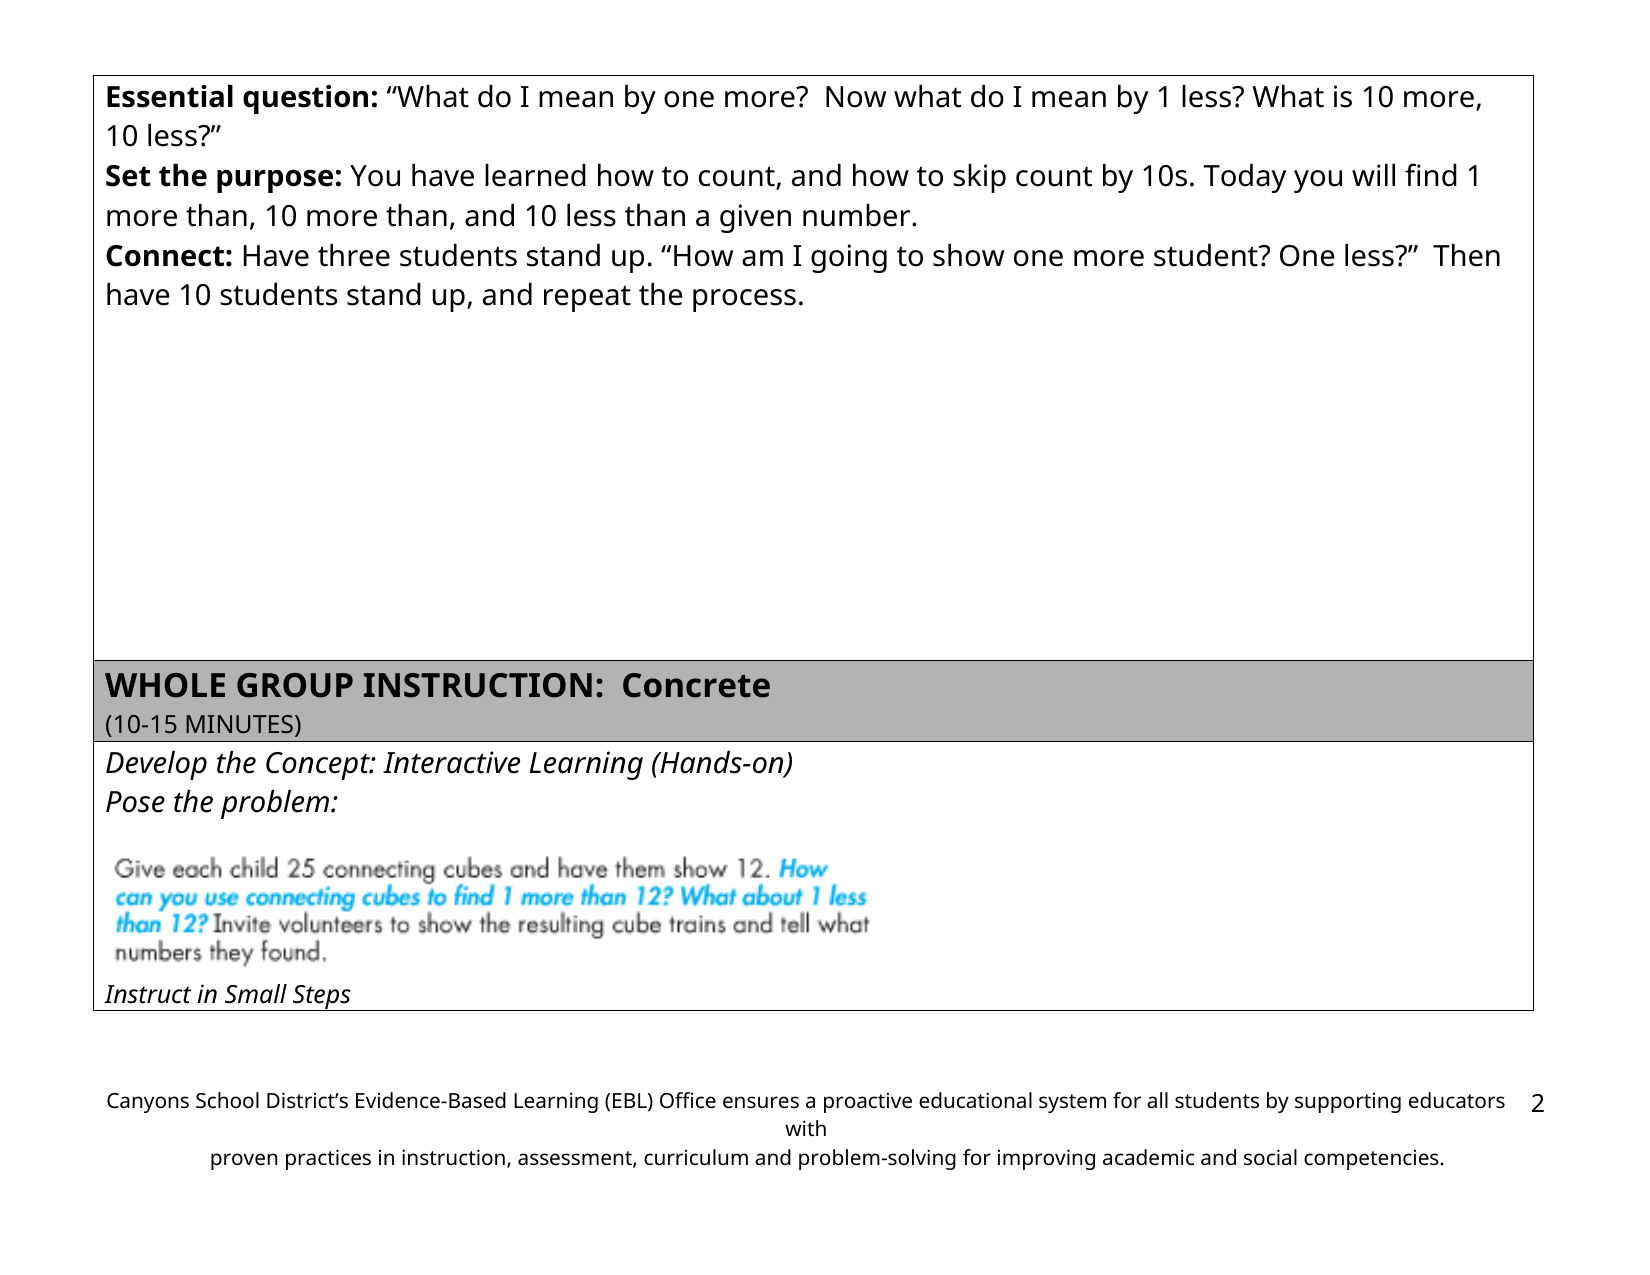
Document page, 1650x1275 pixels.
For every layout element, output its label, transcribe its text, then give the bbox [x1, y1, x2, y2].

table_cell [94, 742, 1533, 1010]
table_cell WHOLE GROUP INSTRUCTION: Concrete (10-15 MINUTES) [94, 661, 1533, 741]
picture [105, 855, 878, 977]
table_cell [94, 76, 1533, 660]
